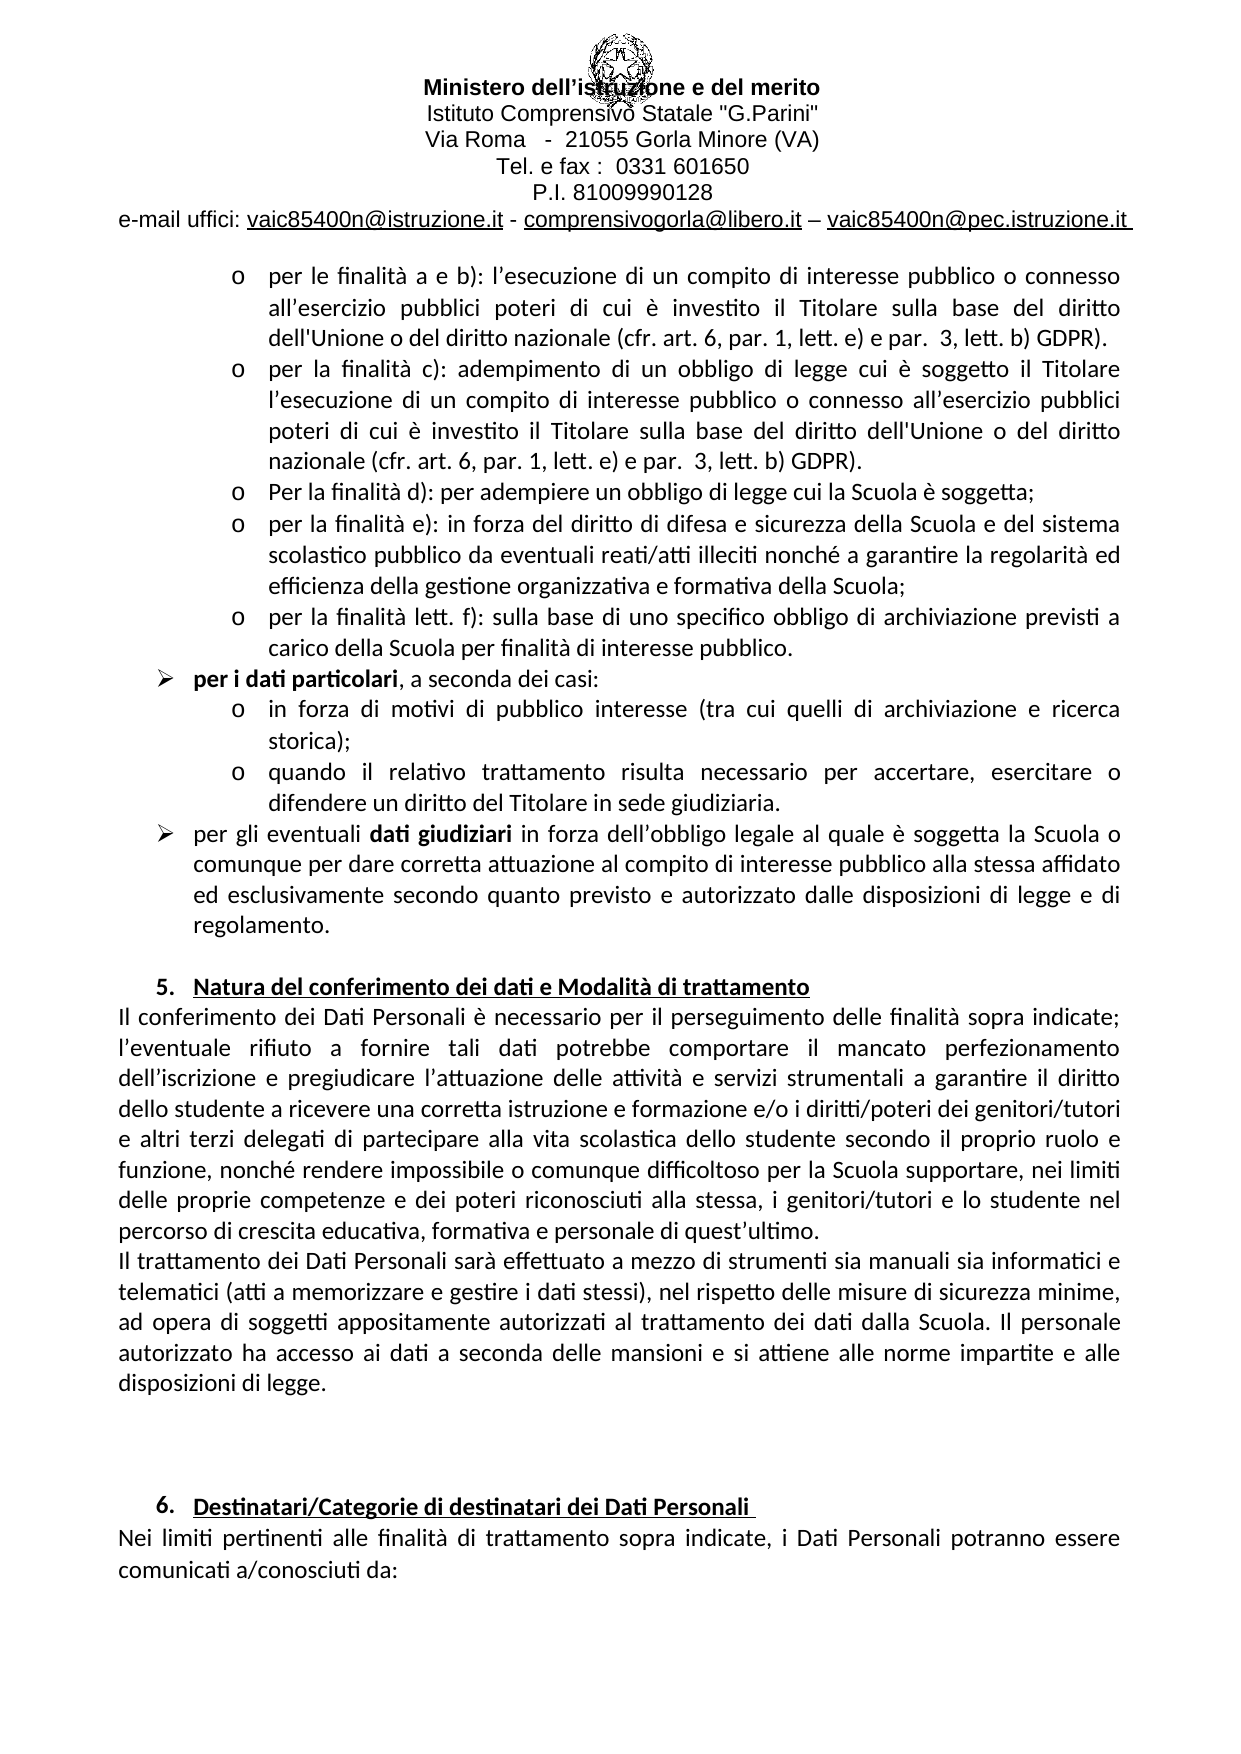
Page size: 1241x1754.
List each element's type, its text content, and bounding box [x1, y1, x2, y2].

list per la finalità e): in forza del diritto di difesa e sicurezza della Scuola e del sistema scolastico pubblico da eventuali reati/atti illeciti nonché a garantire la regolarità ed efficienza della gestione organizzativa e formativa della Scuola; [231, 508, 1122, 601]
list in forza di motivi di pubblico interesse (tra cui quelli di archiviazione e ricerca storica); [231, 693, 1122, 756]
text Nei limiti pertinenti alle finalità di trattamento sopra indicate, i Dati Personali potranno essere comunicati a/conosciuti da: [118, 1521, 1122, 1584]
list per i dati particolari, a seconda dei casi: [156, 663, 1122, 693]
list per le finalità a e b): l’esecuzione di un compito di interesse pubblico o connesso all’esercizio pubblici poteri di cui è investito il Titolare sulla base del diritto dell'Unione o del diritto nazionale (cfr. art. 6, par. 1, lett. e) e par. 3, lett. b) GDPR). [231, 260, 1122, 353]
picture [625, 110, 632, 117]
text Il conferimento dei Dati Personali è necessario per il perseguimento delle finalità sopra indicate; l’eventuale rifiuto a fornire tali dati potrebbe comportare il mancato perfezionamento dell’iscrizione e pregiudicare l’attuazione delle attività e servizi strumentali a garantire il diritto dello studente a ricevere una corretta istruzione e formazione e/o i diritti/poteri dei genitori/tutori e altri terzi delegati di partecipare alla vita scolastica dello studente secondo il proprio ruolo e funzione, nonché rendere impossibile o comunque difficoltoso per la Scuola supportare, nei limiti delle proprie competenze e dei poteri riconosciuti alla stessa, i genitori/tutori e lo studente nel percorso di crescita educativa, formativa e personale di quest’ultimo. [118, 1001, 1122, 1245]
list Natura del conferimento dei dati e Modalità di trattamento [156, 971, 1096, 1001]
list per la finalità lett. f): sulla base di uno specifico obbligo di archiviazione previsti a carico della Scuola per finalità di interesse pubblico. [231, 601, 1122, 663]
list per gli eventuali dati giudiziari in forza dell’obbligo legale al quale è soggetta la Scuola o comunque per dare corretta attuazione al compito di interesse pubblico alla stessa affidato ed esclusivamente secondo quanto previsto e autorizzato dalle disposizioni di legge e di regolamento. [156, 818, 1122, 940]
text Il trattamento dei Dati Personali sarà effettuato a mezzo di strumenti sia manuali sia informatici e telematici (atti a memorizzare e gestire i dati stessi), nel rispetto delle misure di sicurezza minime, ad opera di soggetti appositamente autorizzati al trattamento dei dati dalla Scuola. Il personale autorizzato ha accesso ai dati a seconda delle mansioni e si attiene alle norme impartite e alle disposizioni di legge. [118, 1245, 1122, 1398]
list Per la finalità d): per adempiere un obbligo di legge cui la Scuola è soggetta; [231, 476, 1122, 508]
list Destinatari/Categorie di destinatari dei Dati Personali [156, 1489, 1122, 1521]
list quando il relativo trattamento risulta necessario per accertare, esercitare o difendere un diritto del Titolare in sede giudiziaria. [231, 756, 1122, 818]
picture [573, 23, 668, 117]
list per la finalità c): adempimento di un obbligo di legge cui è soggetto il Titolare l’esecuzione di un compito di interesse pubblico o connesso all’esercizio pubblici poteri di cui è investito il Titolare sulla base del diritto dell'Unione o del diritto nazionale (cfr. art. 6, par. 1, lett. e) e par. 3, lett. b) GDPR). [231, 353, 1122, 476]
